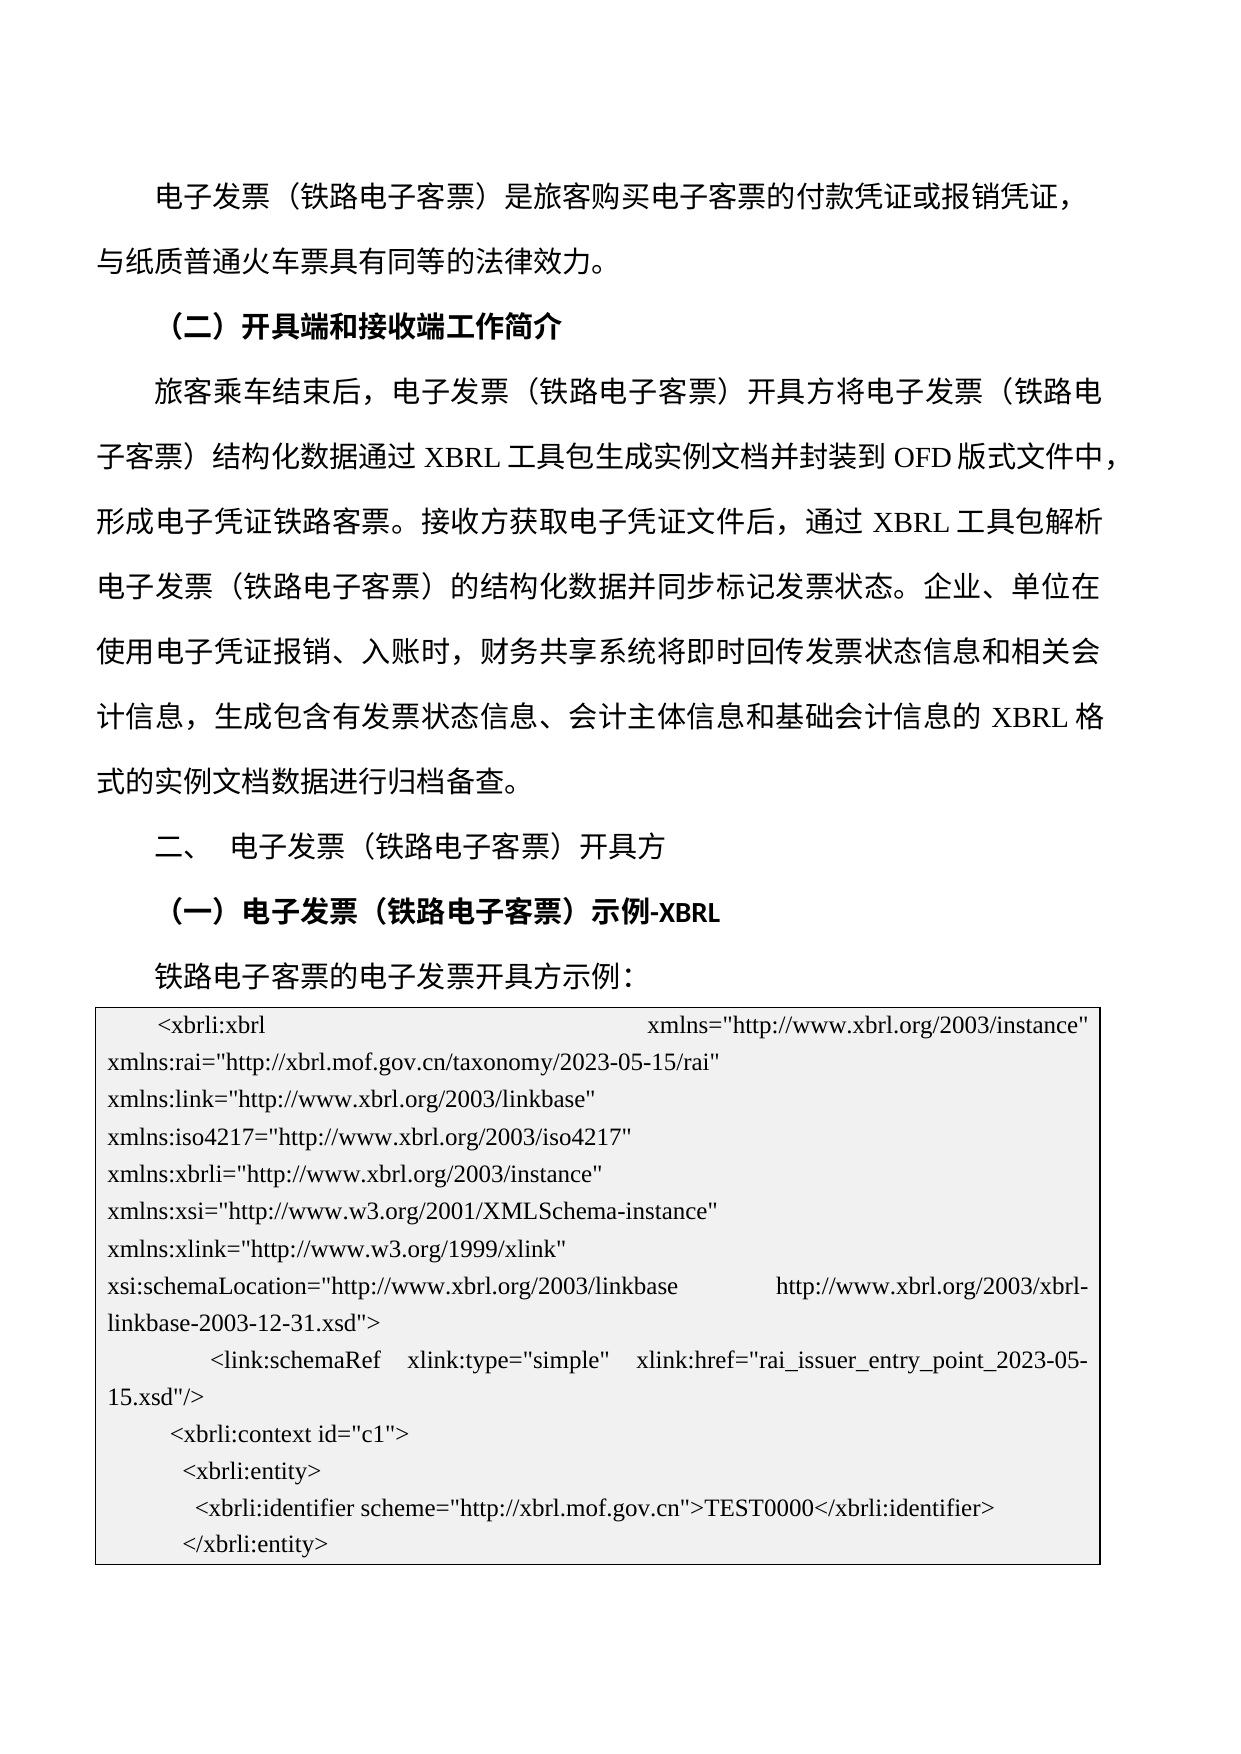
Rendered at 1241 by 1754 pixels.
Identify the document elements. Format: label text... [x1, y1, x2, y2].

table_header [96, 1008, 1099, 1564]
text 旅客乘车结束后，电子发票（铁路电子客票）开具方将电子发票（铁路电子客票）结构化数据通过XBRL工具包生成实例文档并封装到OFD版式文件中，形成电子凭证铁路客票。接收方获取电子凭证文件后，通过XBRL工具包解析电子发票（铁路电子客票）的结构化数据并同步标记发票状态。企业、单位在使用电子凭证报销、入账时，财务共享系统将即时回传发票状态信息和相关会计信息，生成包含有发票状态信息、会计主体信息和基础会计信息的XBRL格式的实例文档数据进行归档备查。 [96, 357, 1104, 812]
list 电子发票（铁路电子客票）开具方 [154, 812, 1104, 877]
text 电子发票（铁路电子客票）是旅客购买电子客票的付款凭证或报销凭证，与纸质普通火车票具有同等的法律效力。 [96, 162, 1104, 292]
text 铁路电子客票的电子发票开具方示例： [96, 942, 1104, 1007]
list 电子发票（铁路电子客票）示例-XBRL [96, 877, 1104, 942]
list 开具端和接收端工作简介 [96, 292, 1104, 357]
